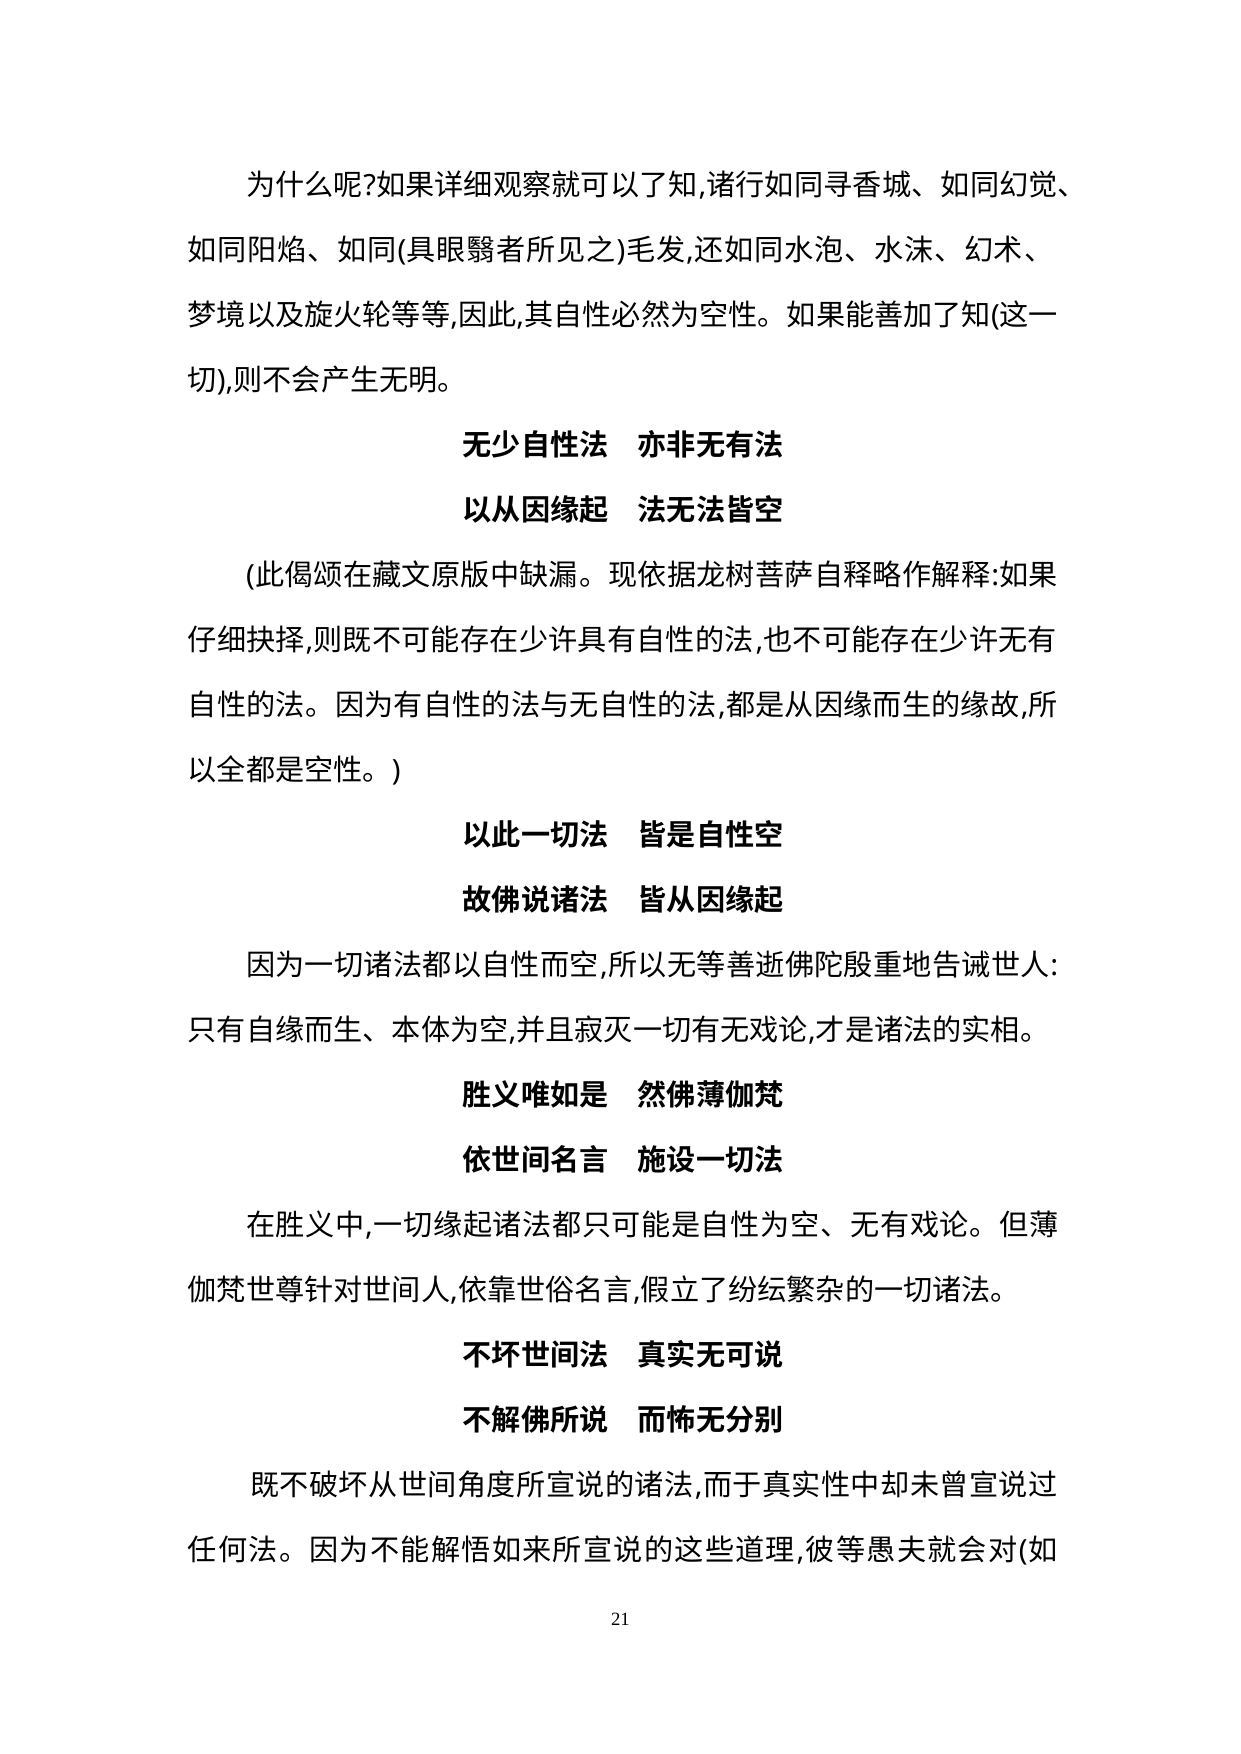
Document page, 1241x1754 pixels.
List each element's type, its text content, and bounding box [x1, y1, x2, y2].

text (此偈颂在藏文原版中缺漏。现依据龙树菩萨自释略作解释:如果仔细抉择,则既不可能存在少许具有自性的法,也不可能存在少许无有自性的法。因为有自性的法与无自性的法,都是从因缘而生的缘故,所以全都是空性。) [187, 540, 1058, 800]
text 依世间名言 施设一切法 [187, 1125, 1058, 1190]
text 胜义唯如是 然佛薄伽梵 [187, 1060, 1058, 1125]
text 以此一切法 皆是自性空 [187, 800, 1058, 865]
text 不解佛所说 而怖无分别 [187, 1385, 1058, 1450]
text 故佛说诸法 皆从因缘起 [187, 865, 1058, 930]
text 为什么呢?如果详细观察就可以了知,诸行如同寻香城、如同幻觉、如同阳焰、如同(具眼翳者所见之)毛发,还如同水泡、水沫、幻术、梦境以及旋火轮等等,因此,其自性必然为空性。如果能善加了知(这一切),则不会产生无明。 [187, 150, 1058, 410]
text 不坏世间法 真实无可说 [187, 1320, 1058, 1385]
text 因为一切诸法都以自性而空,所以无等善逝佛陀殷重地告诫世人:只有自缘而生、本体为空,并且寂灭一切有无戏论,才是诸法的实相。 [187, 930, 1058, 1060]
text 在胜义中,一切缘起诸法都只可能是自性为空、无有戏论。但薄伽梵世尊针对世间人,依靠世俗名言,假立了纷纭繁杂的一切诸法。 [187, 1190, 1058, 1320]
text 无少自性法 亦非无有法 [187, 410, 1058, 475]
text 以从因缘起 法无法皆空 [187, 475, 1058, 540]
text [187, 1450, 1058, 1580]
